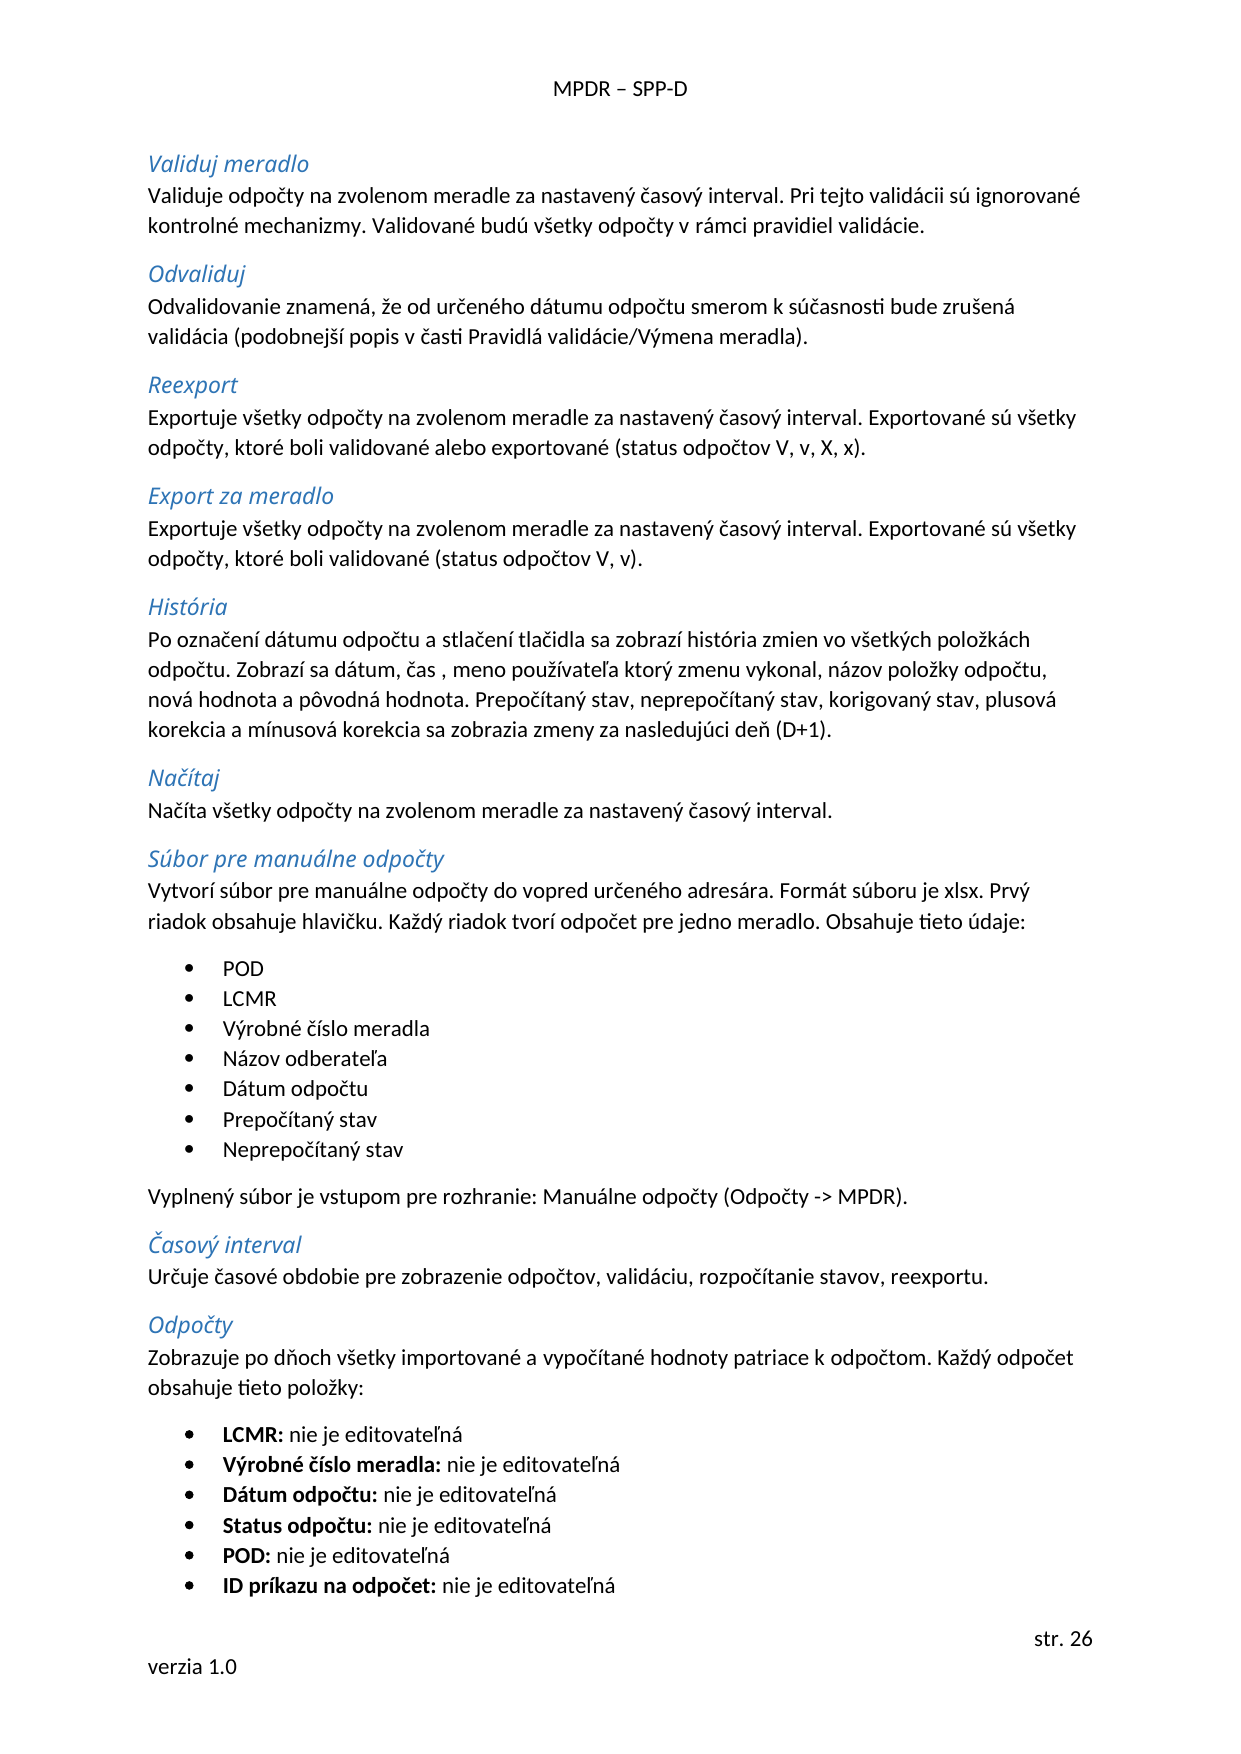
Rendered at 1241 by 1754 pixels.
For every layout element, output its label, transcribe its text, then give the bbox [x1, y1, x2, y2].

subtitle Odpočty [148, 1309, 1093, 1341]
text Vyplnený súbor je vstupom pre rozhranie: Manuálne odpočty (Odpočty -> MPDR). [148, 1182, 1093, 1210]
subtitle Súbor pre manuálne odpočty [148, 843, 1093, 874]
list Výrobné číslo meradla [185, 1014, 1093, 1042]
list Dátum odpočtu [185, 1074, 1093, 1102]
list POD [185, 954, 1093, 982]
list POD: nie je editovateľná [185, 1541, 1093, 1569]
list LCMR: nie je editovateľná [185, 1420, 1093, 1448]
text Exportuje všetky odpočty na zvolenom meradle za nastavený časový interval. Exportované sú všetky odpočty, ktoré boli validované alebo exportované (status odpočtov V, v, X, x). [148, 403, 1093, 461]
list Neprepočítaný stav [185, 1135, 1093, 1163]
list Status odpočtu: nie je editovateľná [185, 1511, 1093, 1539]
text Určuje časové obdobie pre zobrazenie odpočtov, validáciu, rozpočítanie stavov, reexportu. [148, 1262, 1093, 1290]
subtitle Načítaj [148, 762, 1093, 793]
text Načíta všetky odpočty na zvolenom meradle za nastavený časový interval. [148, 796, 1093, 824]
subtitle Reexport [148, 369, 1093, 401]
list Názov odberateľa [185, 1044, 1093, 1072]
text Zobrazuje po dňoch všetky importované a vypočítané hodnoty patriace k odpočtom. Každý odpočet obsahuje tieto položky: [148, 1343, 1093, 1401]
subtitle História [148, 591, 1093, 622]
subtitle Odvaliduj [148, 258, 1093, 290]
subtitle Validuj meradlo [148, 148, 1093, 179]
text Po označení dátumu odpočtu a stlačení tlačidla sa zobrazí história zmien vo všetkých položkách odpočtu. Zobrazí sa dátum, čas , meno používateľa ktorý zmenu vykonal, názov položky odpočtu, nová hodnota a pôvodná hodnota. Prepočítaný stav, neprepočítaný stav, korigovaný stav, plusová korekcia a mínusová korekcia sa zobrazia zmeny za nasledujúci deň (D+1). [148, 625, 1093, 743]
list Dátum odpočtu: nie je editovateľná [185, 1481, 1093, 1508]
list Výrobné číslo meradla: nie je editovateľná [185, 1450, 1093, 1478]
list LCMR [185, 984, 1093, 1012]
list ID príkazu na odpočet: nie je editovateľná [185, 1571, 1093, 1599]
list Prepočítaný stav [185, 1105, 1093, 1133]
text Odvalidovanie znamená, že od určeného dátumu odpočtu smerom k súčasnosti bude zrušená validácia (podobnejší popis v časti Pravidlá validácie/Výmena meradla). [148, 292, 1093, 350]
text Vytvorí súbor pre manuálne odpočty do vopred určeného adresára. Formát súboru je xlsx. Prvý riadok obsahuje hlavičku. Každý riadok tvorí odpočet pre jedno meradlo. Obsahuje tieto údaje: [148, 877, 1093, 935]
text Validuje odpočty na zvolenom meradle za nastavený časový interval. Pri tejto validácii sú ignorované kontrolné mechanizmy. Validované budú všetky odpočty v rámci pravidiel validácie. [148, 181, 1093, 239]
text Exportuje všetky odpočty na zvolenom meradle za nastavený časový interval. Exportované sú všetky odpočty, ktoré boli validované (status odpočtov V, v). [148, 514, 1093, 572]
subtitle Časový interval [148, 1229, 1093, 1260]
subtitle Export za meradlo [148, 480, 1093, 511]
